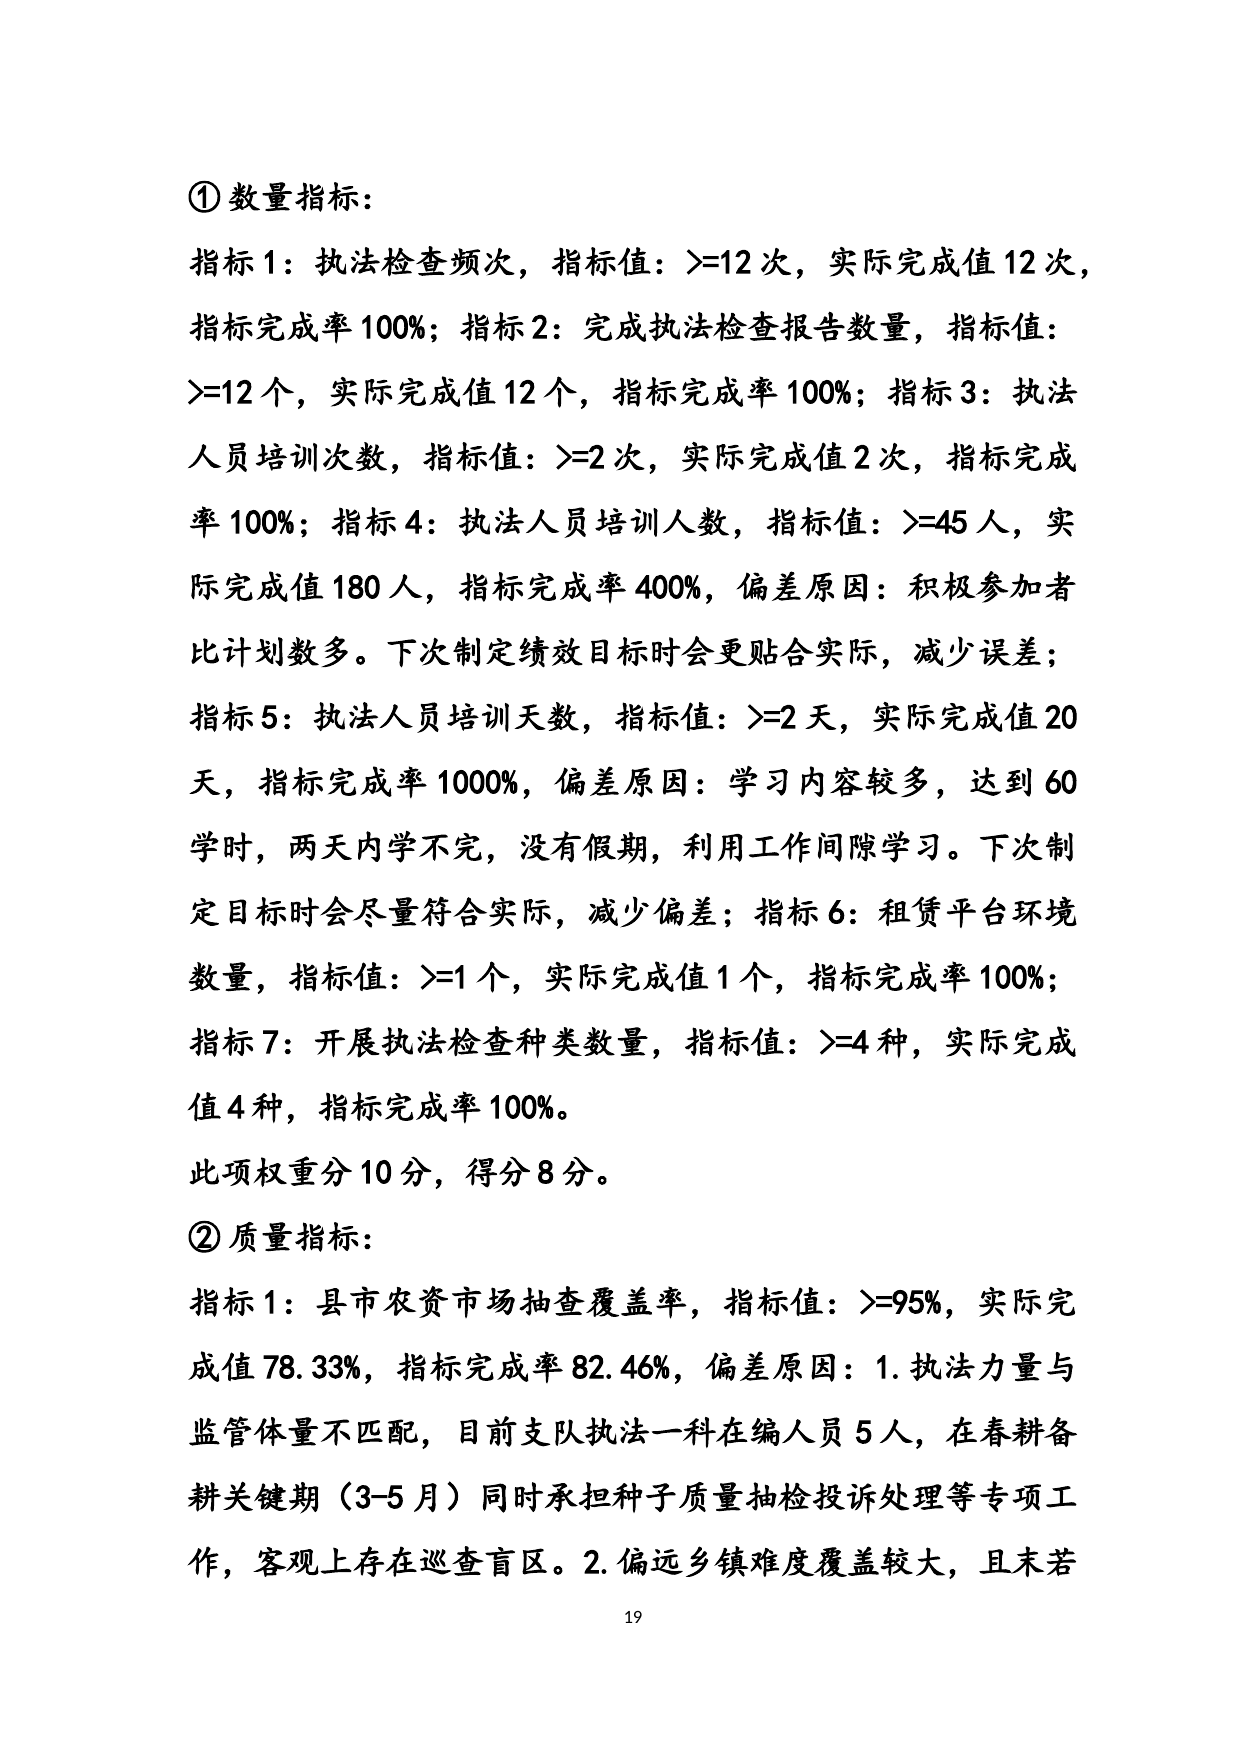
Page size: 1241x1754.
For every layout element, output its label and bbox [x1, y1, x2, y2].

text [187, 162, 1078, 1592]
